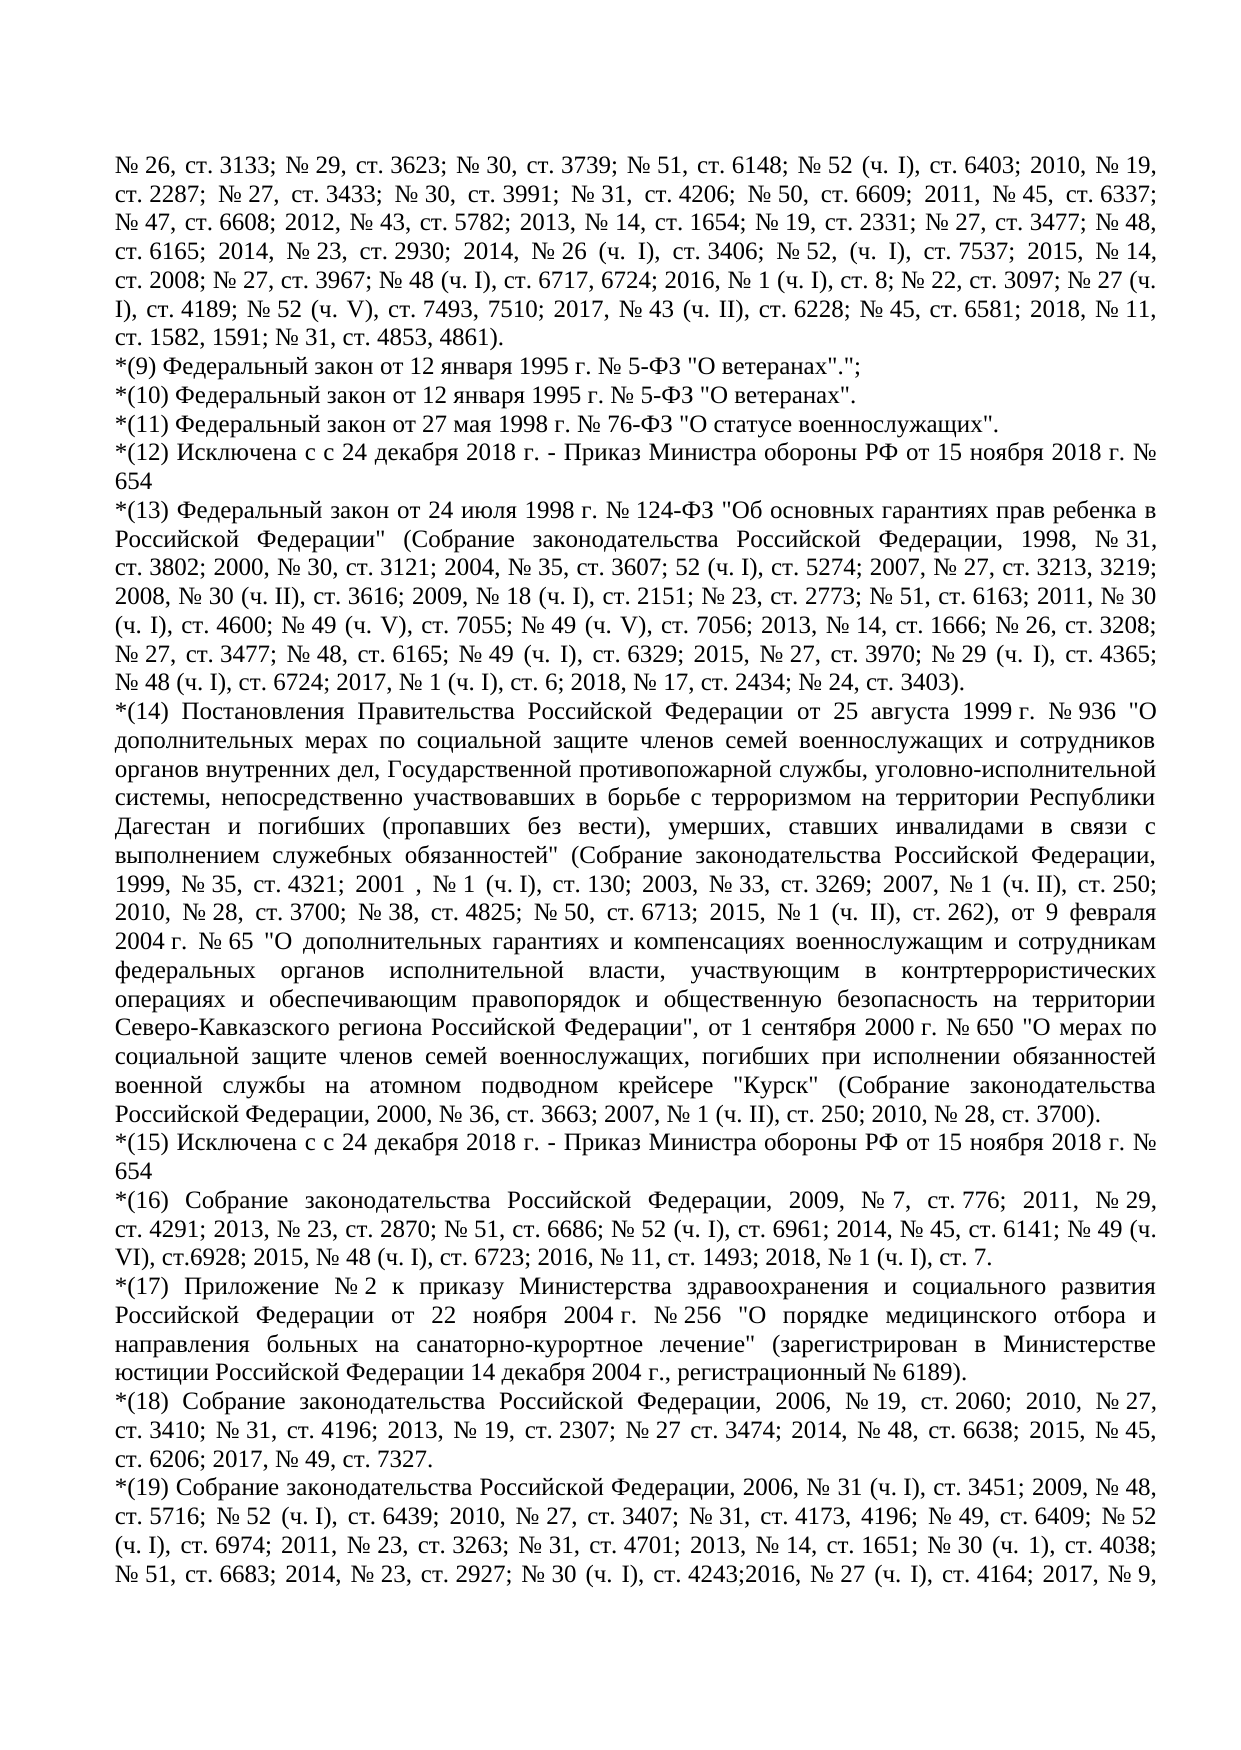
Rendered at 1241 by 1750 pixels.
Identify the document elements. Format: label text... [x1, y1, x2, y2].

text *(12) Исключена с с 24 декабря 2018 г. - Приказ Министра обороны РФ от 15 ноября 2018 г. № 654 [114, 437, 1157, 495]
text *(15) Исключена с с 24 декабря 2018 г. - Приказ Министра обороны РФ от 15 ноября 2018 г. № 654 [114, 1127, 1157, 1185]
text *(18) Собрание законодательства Российской Федерации, 2006, № 19, ст. 2060; 2010, № 27, ст. 3410; № 31, ст. 4196; 2013, № 19, ст. 2307; № 27 ст. 3474; 2014, № 48, ст. 6638; 2015, № 45, ст. 6206; 2017, № 49, ст. 7327. [114, 1386, 1157, 1472]
text *(13) Федеральный закон от 24 июля 1998 г. № 124-ФЗ "Об основных гарантиях прав ребенка в Российской Федерации" (Собрание законодательства Российской Федерации, 1998, № 31, ст. 3802; 2000, № 30, ст. 3121; 2004, № 35, ст. 3607; 52 (ч. I), ст. 5274; 2007, № 27, ст. 3213, 3219; 2008, № 30 (ч. II), ст. 3616; 2009, № 18 (ч. I), ст. 2151; № 23, ст. 2773; № 51, ст. 6163; 2011, № 30 (ч. I), ст. 4600; № 49 (ч. V), ст. 7055; № 49 (ч. V), ст. 7056; 2013, № 14, ст. 1666; № 26, ст. 3208; № 27, ст. 3477; № 48, ст. 6165; № 49 (ч. I), ст. 6329; 2015, № 27, ст. 3970; № 29 (ч. I), ст. 4365; № 48 (ч. I), ст. 6724; 2017, № 1 (ч. I), ст. 6; 2018, № 17, ст. 2434; № 24, ст. 3403). [114, 495, 1157, 696]
text *(11) Федеральный закон от 27 мая 1998 г. № 76-ФЗ "О статусе военнослужащих". [114, 409, 1157, 437]
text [114, 150, 1157, 351]
text *(10) Федеральный закон от 12 января 1995 г. № 5-ФЗ "О ветеранах". [114, 380, 1157, 409]
text *(14) Постановления Правительства Российской Федерации от 25 августа 1999 г. № 936 "О дополнительных мерах по социальной защите членов семей военнослужащих и сотрудников органов внутренних дел, Государственной противопожарной службы, уголовно-исполнительной системы, непосредственно участвовавших в борьбе с терроризмом на территории Республики Дагестан и погибших (пропавших без вести), умерших, ставших инвалидами в связи с выполнением служебных обязанностей" (Собрание законодательства Российской Федерации, 1999, № 35, ст. 4321; 2001 , № 1 (ч. I), ст. 130; 2003, № 33, ст. 3269; 2007, № 1 (ч. II), ст. 250; 2010, № 28, ст. 3700; № 38, ст. 4825; № 50, ст. 6713; 2015, № 1 (ч. II), ст. 262), от 9 февраля 2004 г. № 65 "О дополнительных гарантиях и компенсациях военнослужащим и сотрудникам федеральных органов исполнительной власти, участвующим в контртеррористических операциях и обеспечивающим правопорядок и общественную безопасность на территории Северо-Кавказского региона Российской Федерации", от 1 сентября 2000 г. № 650 "О мерах по социальной защите членов семей военнослужащих, погибших при исполнении обязанностей военной службы на атомном подводном крейсере "Курск" (Собрание законодательства Российской Федерации, 2000, № 36, ст. 3663; 2007, № 1 (ч. II), ст. 250; 2010, № 28, ст. 3700). [114, 696, 1157, 1127]
text *(17) Приложение № 2 к приказу Министерства здравоохранения и социального развития Российской Федерации от 22 ноября 2004 г. № 256 "О порядке медицинского отбора и направления больных на санаторно-курортное лечение" (зарегистрирован в Министерстве юстиции Российской Федерации 14 декабря 2004 г., регистрационный № 6189). [114, 1271, 1157, 1386]
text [114, 1472, 1157, 1587]
text *(9) Федеральный закон от 12 января 1995 г. № 5-ФЗ "О ветеранах"."; [114, 351, 1157, 380]
text *(16) Собрание законодательства Российской Федерации, 2009, № 7, ст. 776; 2011, № 29, ст. 4291; 2013, № 23, ст. 2870; № 51, ст. 6686; № 52 (ч. I), ст. 6961; 2014, № 45, ст. 6141; № 49 (ч. VI), ст.6928; 2015, № 48 (ч. I), ст. 6723; 2016, № 11, ст. 1493; 2018, № 1 (ч. I), ст. 7. [114, 1185, 1157, 1271]
